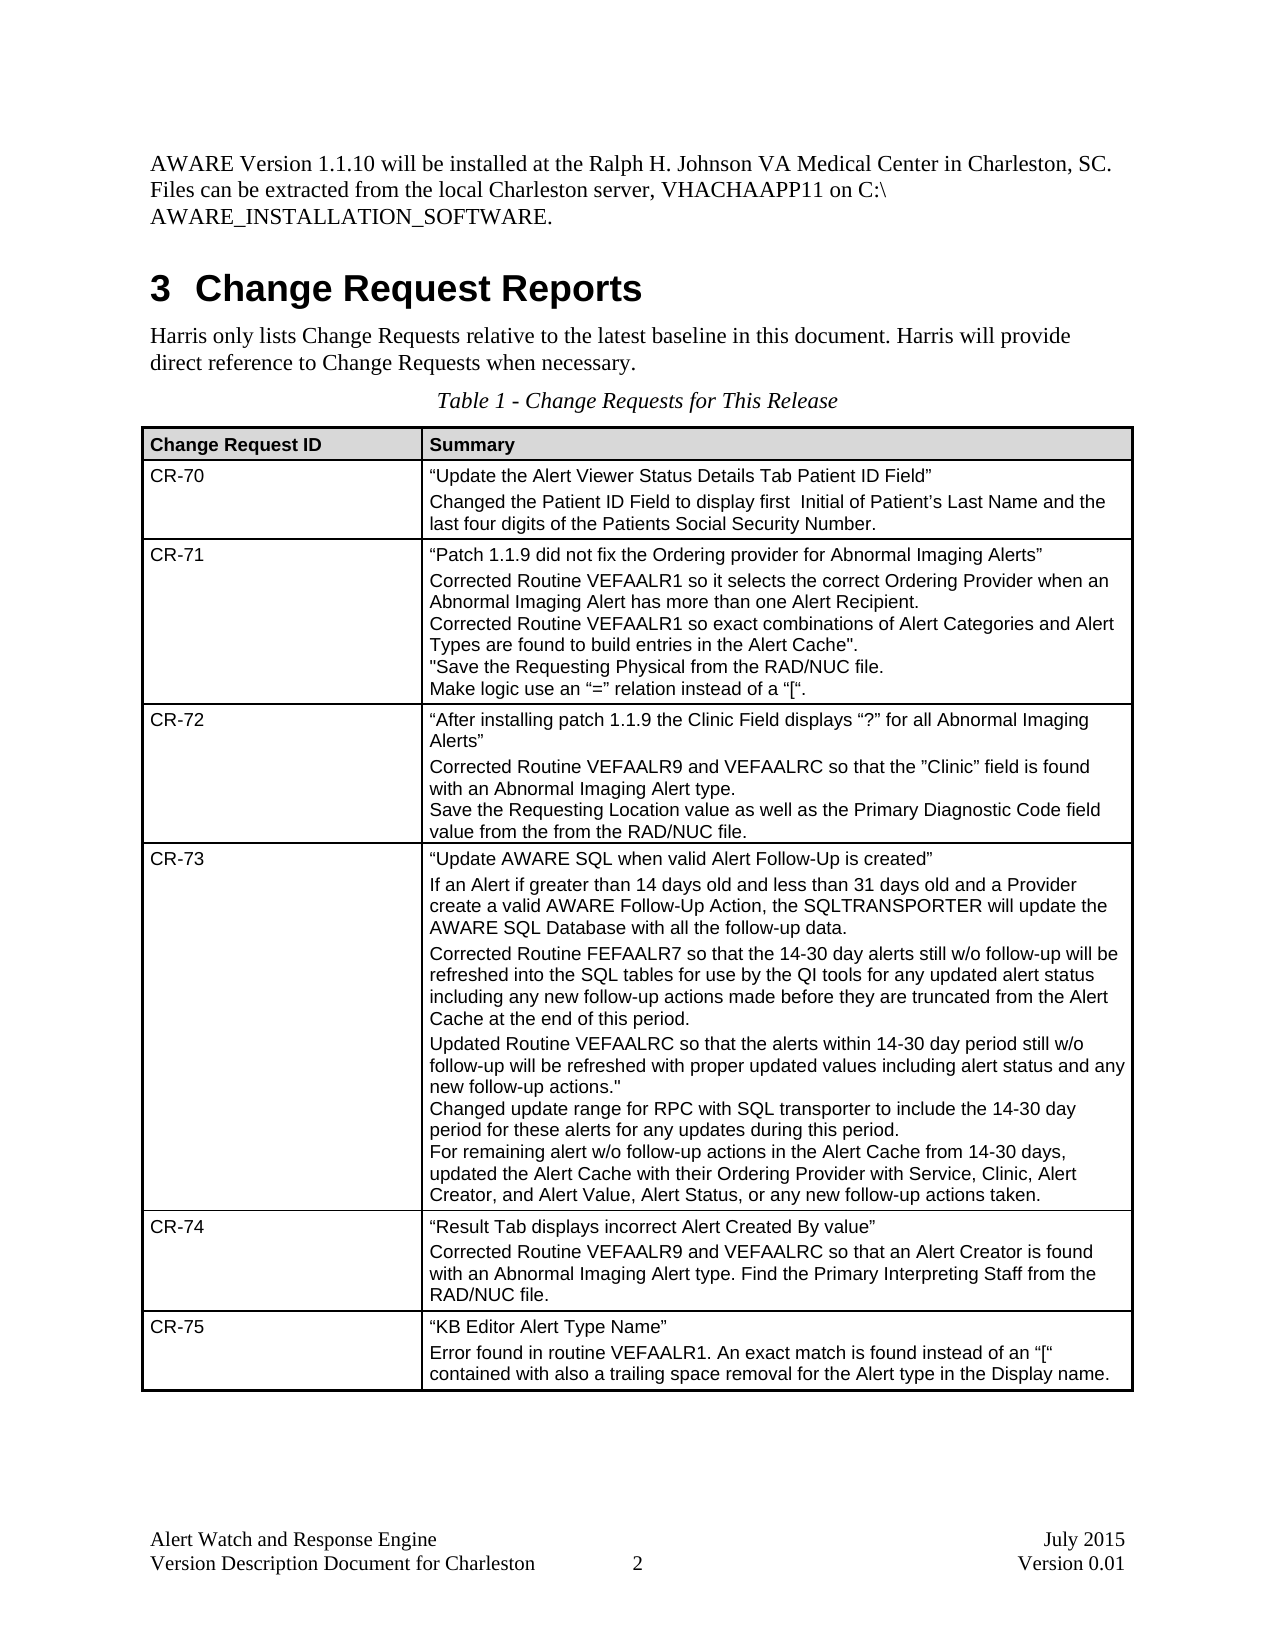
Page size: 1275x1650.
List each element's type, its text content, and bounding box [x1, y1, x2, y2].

table_cell “Patch 1.1.9 did not fix the Ordering provider for Abnormal Imaging Alerts” Corrected Routine VEFAALR1 so it selects the correct Ordering Provider when an Abnormal Imaging Alert has more than one Alert Recipient. Corrected Routine VEFAALR1 so exact combinations of Alert Categories and Alert Types are found to build entries in the Alert Cache". "Save the Requesting Physical from the RAD/NUC file. Make logic use an “=” relation instead of a “[“. [423, 540, 1131, 703]
text Harris only lists Change Requests relative to the latest baseline in this document. Harris will provide direct reference to Change Requests when necessary. [150, 322, 1125, 375]
table_header Summary [423, 429, 1131, 459]
table_cell “KB Editor Alert Type Name” Error found in routine VEFAALR1. An exact match is found instead of an “[“ contained with also a trailing space removal for the Alert type in the Display name. [423, 1312, 1131, 1389]
table_cell CR-72 [144, 705, 421, 842]
table_cell “Result Tab displays incorrect Alert Created By value” Corrected Routine VEFAALR9 and VEFAALRC so that an Alert Creator is found with an Abnormal Imaging Alert type. Find the Primary Interpreting Staff from the RAD/NUC file. [423, 1211, 1131, 1310]
table_cell CR-71 [144, 540, 421, 703]
text AWARE Version 1.1.10 will be installed at the Ralph H. Johnson VA Medical Center in Charleston, SC. Files can be extracted from the local Charleston server, VHACHAAPP11 on C:\AWARE_INSTALLATION_SOFTWARE. [150, 150, 1125, 229]
table_header Change Request ID [144, 429, 421, 459]
table_cell “Update AWARE SQL when valid Alert Follow-Up is created” If an Alert if greater than 14 days old and less than 31 days old and a Provider create a valid AWARE Follow-Up Action, the SQLTRANSPORTER will update the AWARE SQL Database with all the follow-up data. Corrected Routine FEFAALR7 so that the 14-30 day alerts still w/o follow-up will be refreshed into the SQL tables for use by the QI tools for any updated alert status including any new follow-up actions made before they are truncated from the Alert Cache at the end of this period. Updated Routine VEFAALRC so that the alerts within 14-30 day period still w/o follow-up will be refreshed with proper updated values including alert status and any new follow-up actions." Changed update range for RPC with SQL transporter to include the 14-30 day period for these alerts for any updates during this period. For remaining alert w/o follow-up actions in the Alert Cache from 14-30 days, updated the Alert Cache with their Ordering Provider with Service, Clinic, Alert Creator, and Alert Value, Alert Status, or any new follow-up actions taken. [423, 844, 1131, 1210]
table_cell CR-75 [144, 1312, 421, 1389]
table_cell CR-70 [144, 461, 421, 538]
table_cell “Update the Alert Viewer Status Details Tab Patient ID Field” Changed the Patient ID Field to display first Initial of Patient’s Last Name and the last four digits of the Patients Social Security Number. [423, 461, 1131, 538]
table_cell CR-74 [144, 1211, 421, 1310]
table_cell CR-73 [144, 844, 421, 1210]
subtitle Change Request Reports [150, 267, 1125, 310]
table_cell “After installing patch 1.1.9 the Clinic Field displays “?” for all Abnormal Imaging Alerts” Corrected Routine VEFAALR9 and VEFAALRC so that the ”Clinic” field is found with an Abnormal Imaging Alert type. Save the Requesting Location value as well as the Primary Diagnostic Code field value from the from the RAD/NUC file. [423, 705, 1131, 842]
text Table 1 - Change Requests for This Release [150, 387, 1125, 414]
